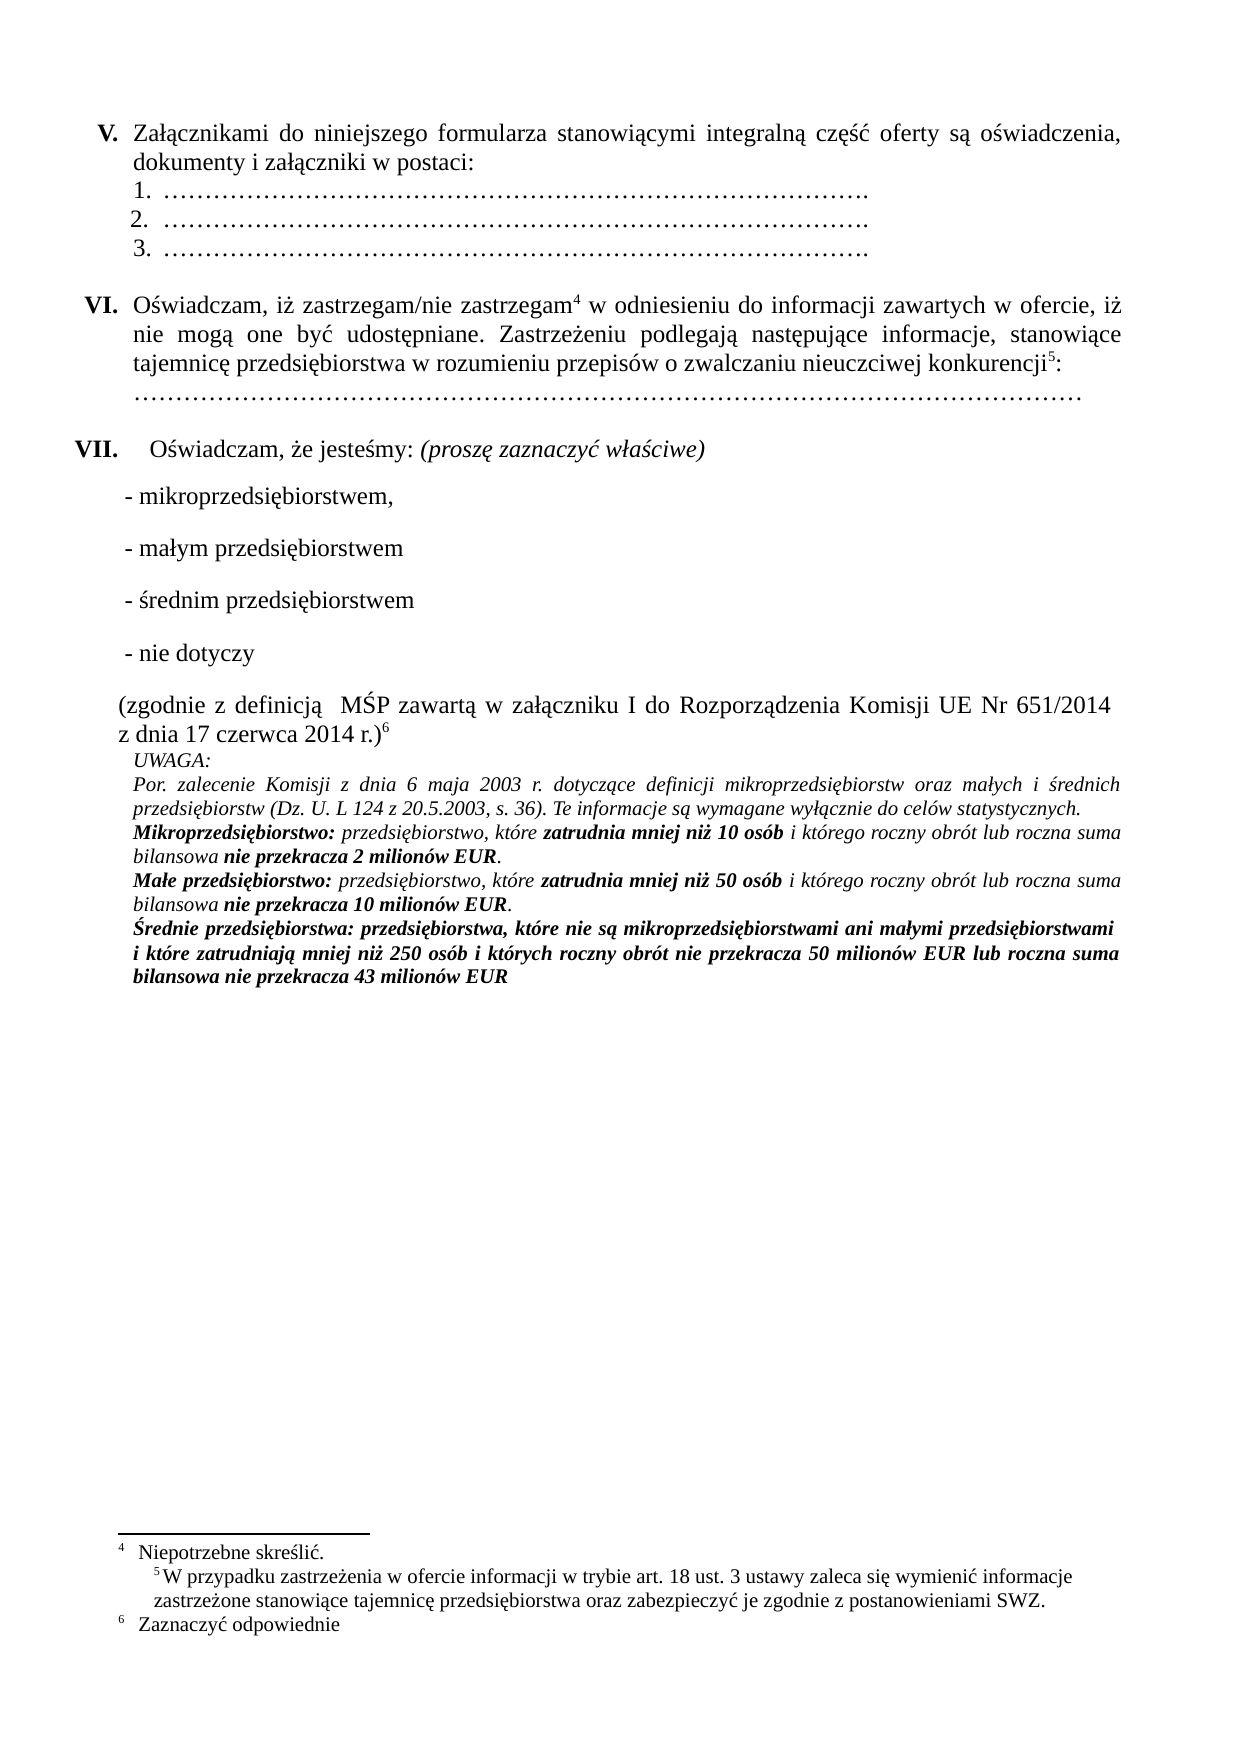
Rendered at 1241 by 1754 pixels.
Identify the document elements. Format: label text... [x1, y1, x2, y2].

list - nie dotyczy [118, 638, 1122, 667]
list Małe przedsiębiorstwo: przedsiębiorstwo, które zatrudnia mniej niż 50 osób i którego roczny obrót lub roczna suma bilansowa nie przekracza 10 milionów EUR. [133, 868, 1122, 916]
list - małym przedsiębiorstwem [118, 533, 1122, 562]
list Oświadczam, iż zastrzegam/nie zastrzegam w odniesieniu do informacji zawartych w ofercie, iż nie mogą one być udostępniane. Zastrzeżeniu podlegają następujące informacje, stanowiące tajemnicę przedsiębiorstwa w rozumieniu przepisów o zwalczaniu nieuczciwej konkurencji: [118, 291, 1122, 377]
list UWAGA: [133, 748, 1122, 772]
list (zgodnie z definicją MŚP zawartą w załączniku I do Rozporządzenia Komisji UE Nr 651/2014 z dnia 17 czerwca 2014 r.) [118, 690, 1122, 748]
list - średnim przedsiębiorstwem [118, 586, 1122, 614]
list …………………………………………………………………………. [133, 176, 1122, 204]
list Mikroprzedsiębiorstwo: przedsiębiorstwo, które zatrudnia mniej niż 10 osób i którego roczny obrót lub roczna suma bilansowa nie przekracza 2 milionów EUR. [133, 820, 1122, 868]
list Średnie przedsiębiorstwa: przedsiębiorstwa, które nie są mikroprzedsiębiorstwami ani małymi przedsiębiorstwami i które zatrudniają mniej niż 250 osób i których roczny obrót nie przekracza 50 milionów EUR lub roczna suma bilansowa nie przekracza 43 milionów EUR [133, 916, 1122, 988]
list - mikroprzedsiębiorstwem, [118, 481, 1122, 509]
list …………………………………………………………………………. [133, 233, 1122, 262]
list …………………………………………………………………………. [130, 204, 1122, 233]
list Por. zalecenie Komisji z dnia 6 maja 2003 r. dotyczące definicji mikroprzedsiębiorstw oraz małych i średnich przedsiębiorstw (Dz. U. L 124 z 20.5.2003, s. 36). Te informacje są wymagane wyłącznie do celów statystycznych. [133, 772, 1122, 820]
list …………………………………………………………………………………………………… [133, 377, 1122, 406]
list Załącznikami do niniejszego formularza stanowiącymi integralną część oferty są oświadczenia, dokumenty i załączniki w postaci: [118, 118, 1122, 176]
list Oświadczam, że jesteśmy: (proszę zaznaczyć właściwe) [118, 434, 1122, 463]
